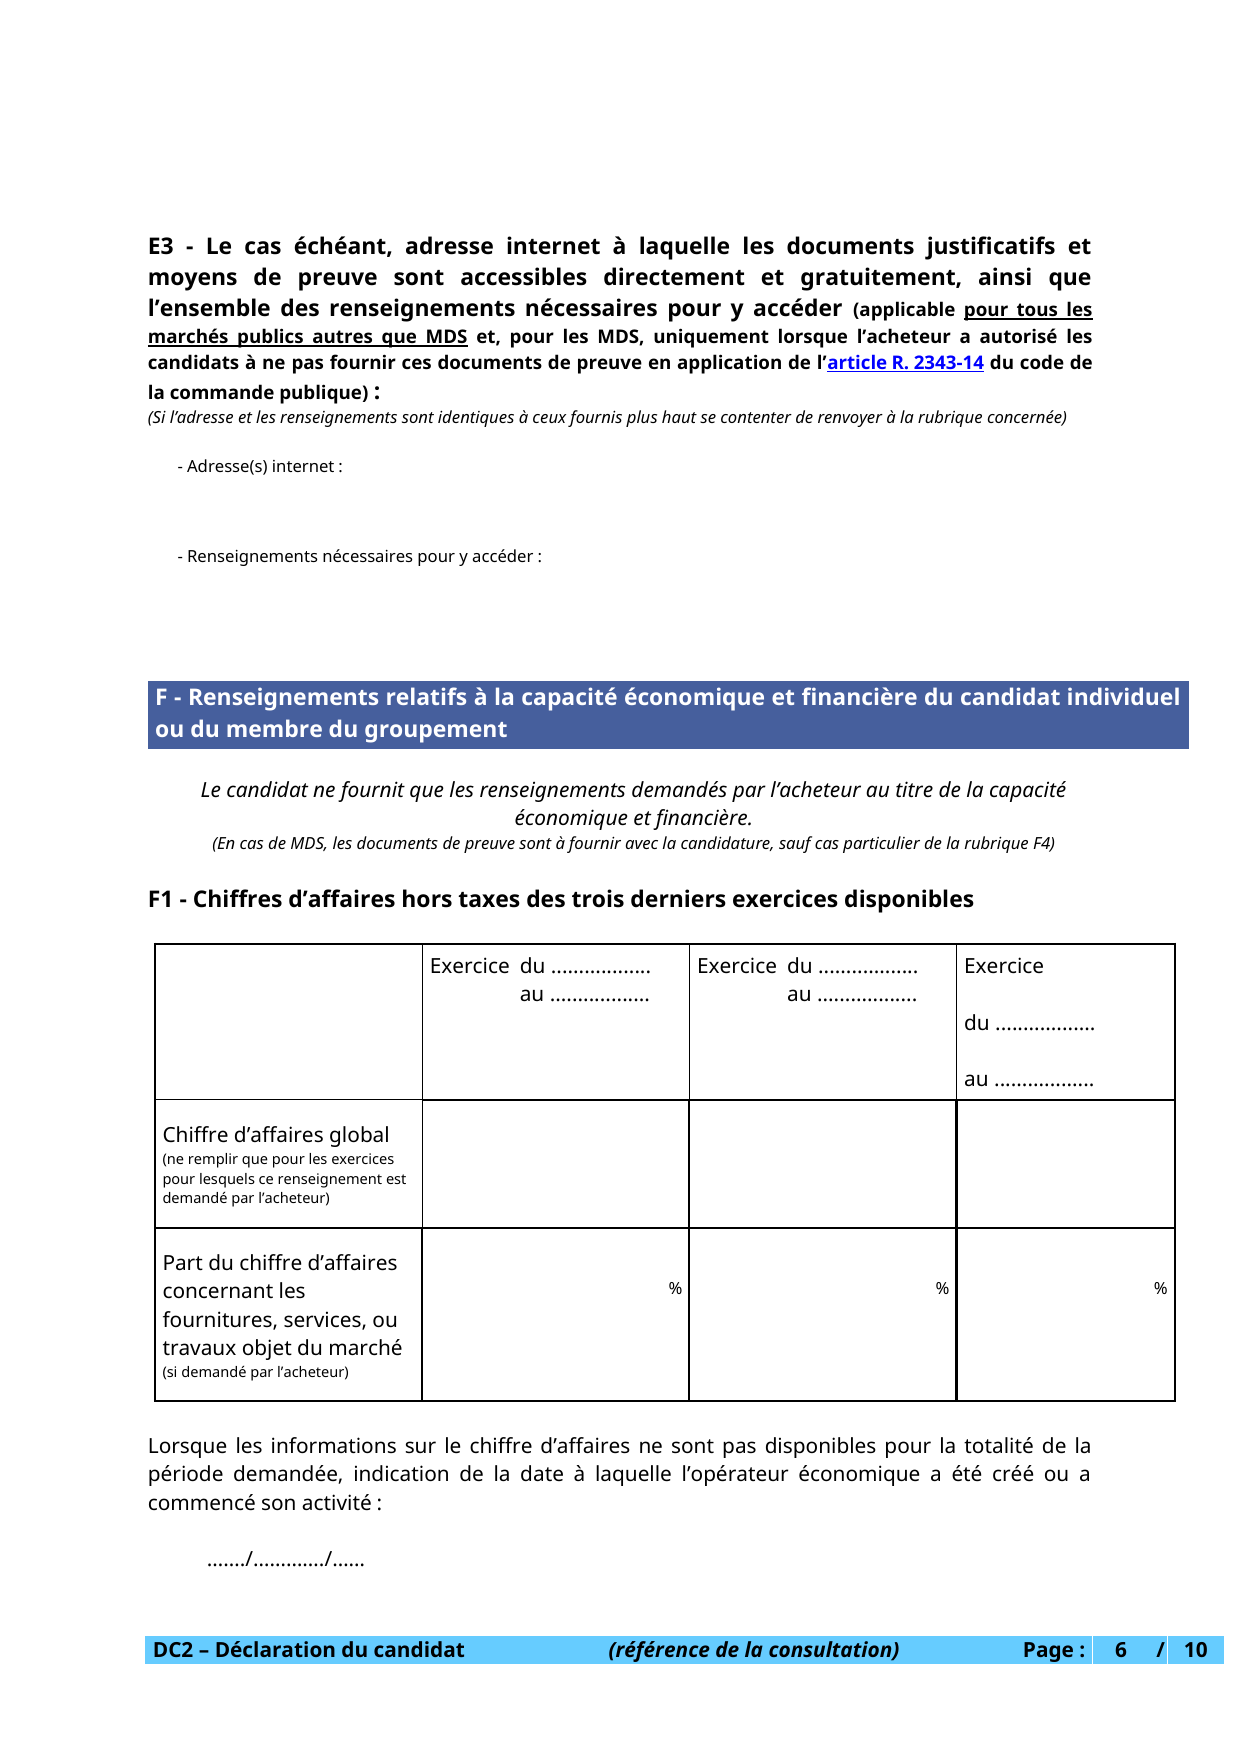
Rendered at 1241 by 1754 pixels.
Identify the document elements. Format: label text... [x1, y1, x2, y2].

table_header F - Renseignements relatifs à la capacité économique et financière du candidat individuel ou du membre du groupement [148, 681, 1189, 749]
table_header Exercice du .................. au .................. [423, 945, 689, 1099]
table_cell [423, 1101, 688, 1227]
table_cell [690, 1101, 955, 1227]
text F1 - Chiffres d’affaires hors taxes des trois derniers exercices disponibles [148, 883, 1093, 914]
text Le candidat ne fournit que les renseignements demandés par l’acheteur au titre de la capacité économique et financière. (En cas de MDS, les documents de preuve sont à fournir avec la candidature, sauf cas particulier de la rubrique F4) [177, 775, 1093, 854]
text (Si l’adresse et les renseignements sont identiques à ceux fournis plus haut se contenter de renvoyer à la rubrique concernée) [148, 406, 1093, 429]
text - Adresse(s) internet : [177, 454, 1093, 477]
table_header Exercice du .................. au .................. [690, 945, 956, 1099]
text E3 - Le cas échéant, adresse internet à laquelle les documents justificatifs et moyens de preuve sont accessibles directement et gratuitement, ainsi que l’ensemble des renseignements nécessaires pour y accéder (applicable pour tous les marchés publics autres que MDS et, pour les MDS, uniquement lorsque l’acheteur a autorisé les candidats à ne pas fournir ces documents de preuve en application de l’article R. 2343-14 du code de la commande publique) : [148, 230, 1093, 406]
text - Renseignements nécessaires pour y accéder : [177, 545, 1093, 568]
table_cell % [423, 1229, 688, 1400]
text Lorsque les informations sur le chiffre d’affaires ne sont pas disponibles pour la totalité de la période demandée, indication de la date à laquelle l’opérateur économique a été créé ou a commencé son activité : [148, 1431, 1093, 1516]
table_header [156, 945, 422, 1099]
table_cell % [690, 1229, 955, 1400]
table_cell Chiffre d’affaires global (ne remplir que pour les exercices pour lesquels ce renseignement est demandé par l’acheteur) [156, 1100, 422, 1227]
table_cell Part du chiffre d’affaires concernant les fournitures, services, ou travaux objet du marché (si demandé par l’acheteur) [156, 1229, 421, 1400]
table_cell [958, 1101, 1174, 1227]
table_cell % [958, 1229, 1174, 1400]
text ……./…………./…… [207, 1544, 1093, 1573]
table_header Exercice du .................. au .................. [957, 945, 1174, 1099]
